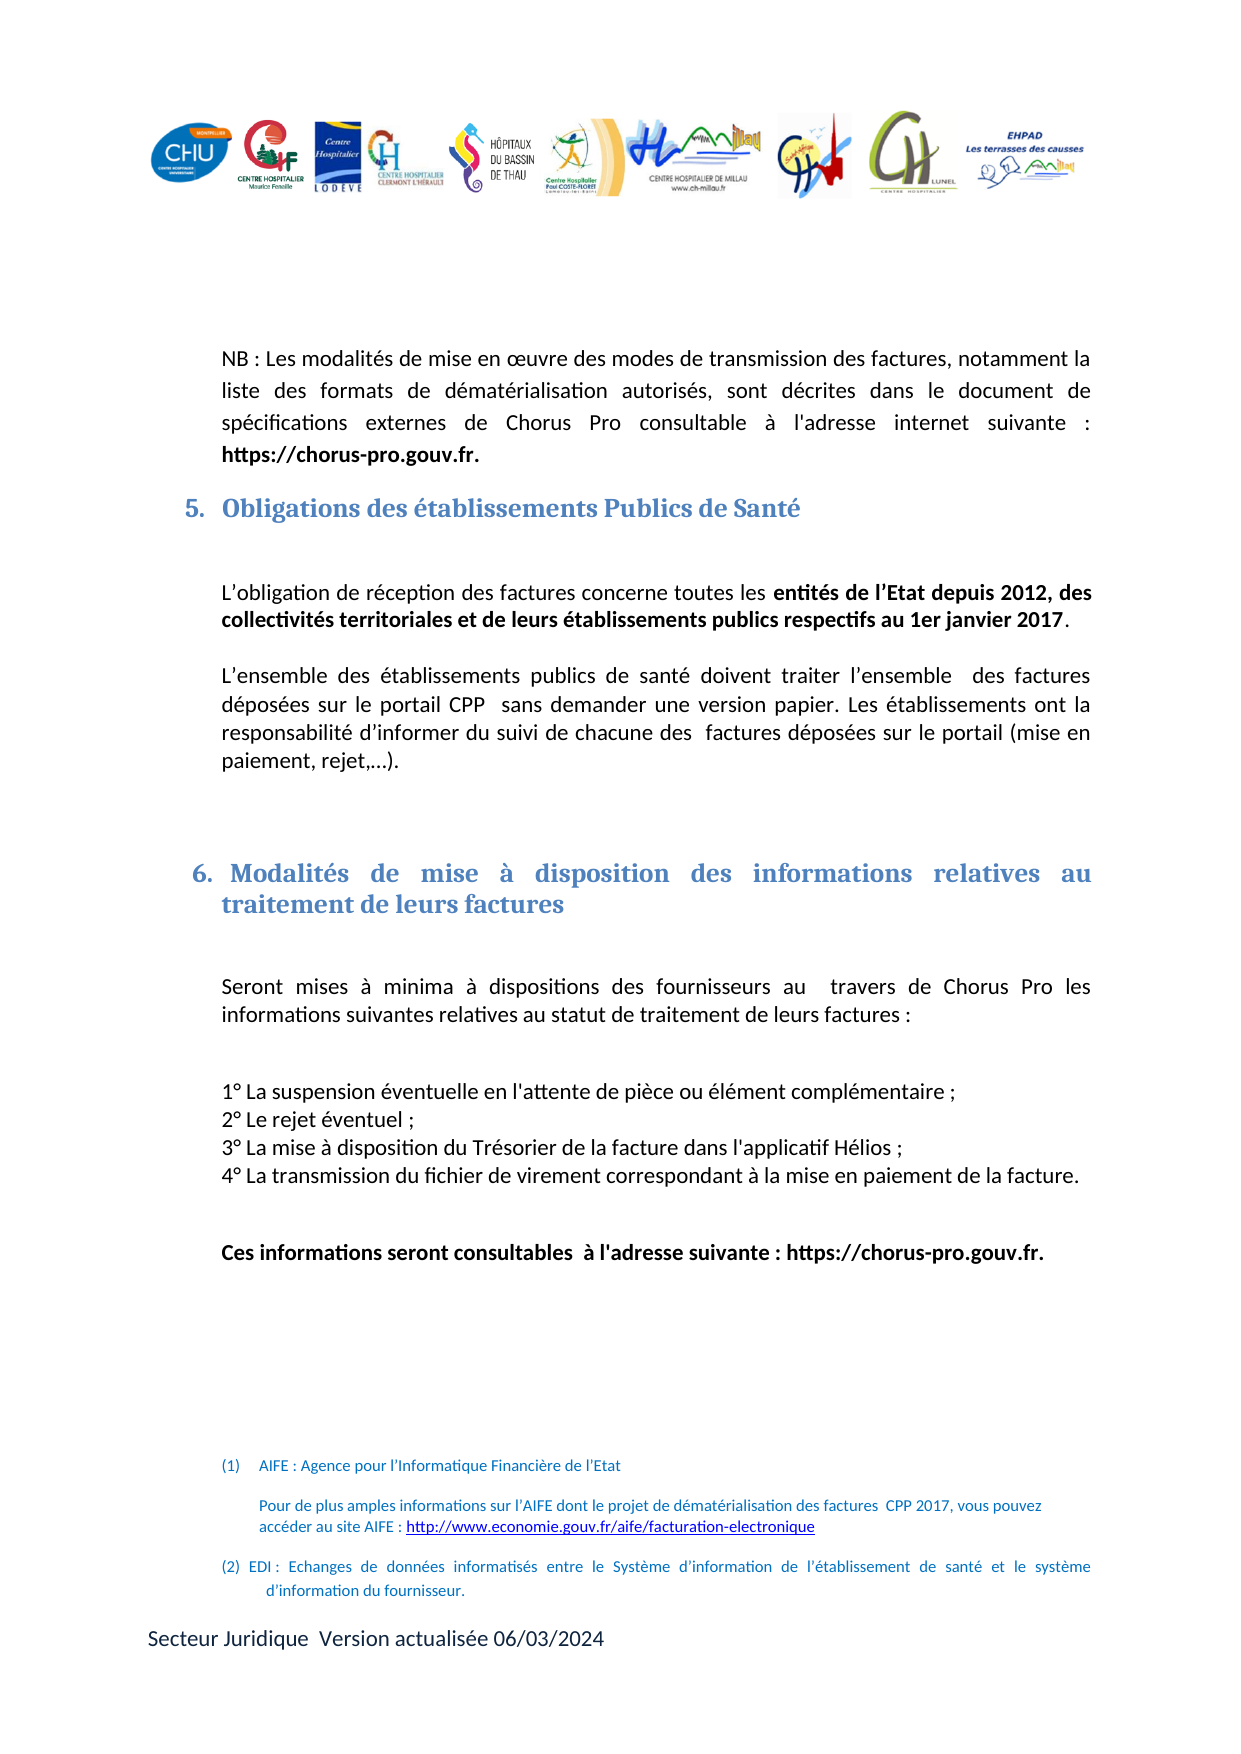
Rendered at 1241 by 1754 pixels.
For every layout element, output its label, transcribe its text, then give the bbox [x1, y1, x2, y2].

text Pour de plus amples informations sur l’AIFE dont le projet de dématérialisation des factures CPP 2017, vous pouvez accéder au site AIFE : http://www.economie.gouv.fr/aife/facturation-electronique [259, 1496, 1093, 1536]
list AIFE : Agence pour l’Informatique Financière de l’Etat [221, 1455, 1093, 1475]
text Ces informations seront consultables à l'adresse suivante : https://chorus-pro.gouv.fr. [221, 1238, 1093, 1266]
text (2) EDI : Echanges de données informatisés entre le Système d’information de l’établissement de santé et le système d’information du fournisseur. [221, 1557, 1093, 1600]
text L’obligation de réception des factures concerne toutes les entités de l’Etat depuis 2012, des collectivités territoriales et de leurs établissements publics respectifs au 1er janvier 2017. [221, 578, 1093, 634]
text 1° La suspension éventuelle en l'attente de pièce ou élément complémentaire ; 2° Le rejet éventuel ; 3° La mise à disposition du Trésorier de la facture dans l'applicatif Hélios ; 4° La transmission du fichier de virement correspondant à la mise en paiement de la facture. [221, 1049, 1093, 1217]
text Seront mises à minima à dispositions des fournisseurs au travers de Chorus Pro les informations suivantes relatives au statut de traitement de leurs factures : [221, 972, 1093, 1028]
picture [147, 101, 1093, 202]
text NB : Les modalités de mise en œuvre des modes de transmission des factures, notamment la liste des formats de dématérialisation autorisés, sont décrites dans le document de spécifications externes de Chorus Pro consultable à l'adresse internet suivante : https://chorus-pro.gouv.fr. [221, 344, 1093, 468]
subtitle Obligations des établissements Publics de Santé [185, 493, 1093, 524]
text L’ensemble des établissements publics de santé doivent traiter l’ensemble des factures déposées sur le portail CPP sans demander une version papier. Les établissements ont la responsabilité d’informer du suivi de chacune des factures déposées sur le portail (mise en paiement, rejet,…). [221, 662, 1093, 774]
subtitle Modalités de mise à disposition des informations relatives au traitement de leurs factures [192, 854, 1093, 920]
